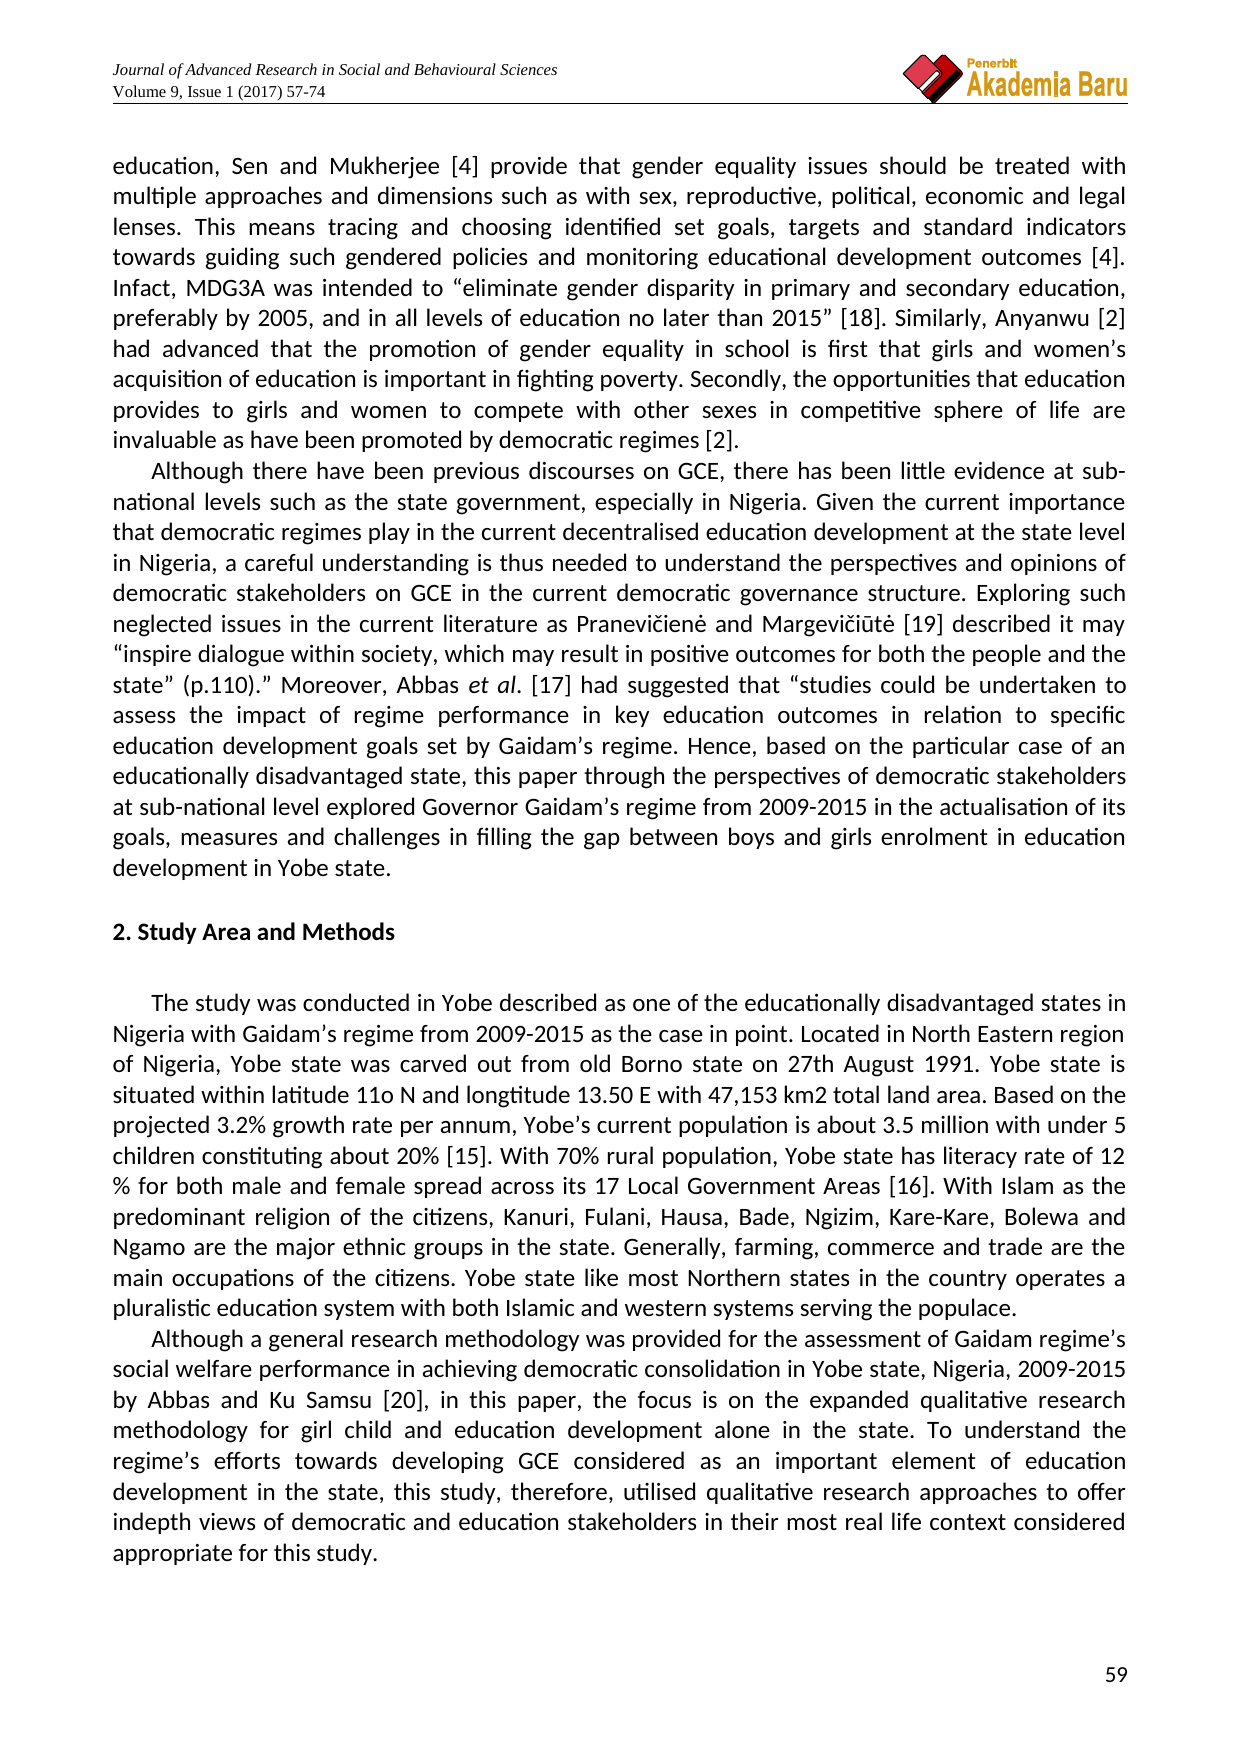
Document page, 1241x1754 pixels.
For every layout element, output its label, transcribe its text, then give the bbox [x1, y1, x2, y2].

text Although a general research methodology was provided for the assessment of Gaidam regime’s social welfare performance in achieving democratic consolidation in Yobe state, Nigeria, 2009-2015 by Abbas and Ku Samsu [20], in this paper, the focus is on the expanded qualitative research methodology for girl child and education development alone in the state. To understand the regime’s efforts towards developing GCE considered as an important element of education development in the state, this study, therefore, utilised qualitative research approaches to offer indepth views of democratic and education stakeholders in their most real life context considered appropriate for this study. [112, 1323, 1128, 1567]
text 2. Study Area and Methods [112, 916, 1128, 947]
text Although there have been previous discourses on GCE, there has been little evidence at sub-national levels such as the state government, especially in Nigeria. Given the current importance that democratic regimes play in the current decentralised education development at the state level in Nigeria, a careful understanding is thus needed to understand the perspectives and opinions of democratic stakeholders on GCE in the current democratic governance structure. Exploring such neglected issues in the current literature as Pranevičienė and Margevičiūtė [19] described it may “inspire dialogue within society, which may result in positive outcomes for both the people and the state” (p.110).” Moreover, Abbas et al. [17] had suggested that “studies could be undertaken to assess the impact of regime performance in key education outcomes in relation to specific education development goals set by Gaidam’s regime. Hence, based on the particular case of an educationally disadvantaged state, this paper through the perspectives of democratic stakeholders at sub-national level explored Governor Gaidam’s regime from 2009-2015 in the actualisation of its goals, measures and challenges in filling the gap between boys and girls enrolment in education development in Yobe state. [112, 455, 1128, 882]
text The study was conducted in Yobe described as one of the educationally disadvantaged states in Nigeria with Gaidam’s regime from 2009-2015 as the case in point. Located in North Eastern region of Nigeria, Yobe state was carved out from old Borno state on 27th August 1991. Yobe state is situated within latitude 11o N and longtitude 13.50 E with 47,153 km2 total land area. Based on the projected 3.2% growth rate per annum, Yobe’s current population is about 3.5 million with under 5 children constituting about 20% [15]. With 70% rural population, Yobe state has literacy rate of 12 % for both male and female spread across its 17 Local Government Areas [16]. With Islam as the predominant religion of the citizens, Kanuri, Fulani, Hausa, Bade, Ngizim, Kare-Kare, Bolewa and Ngamo are the major ethnic groups in the state. Generally, farming, commerce and trade are the main occupations of the citizens. Yobe state like most Northern states in the country operates a pluralistic education system with both Islamic and western systems serving the populace. [112, 987, 1128, 1323]
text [112, 150, 1128, 455]
